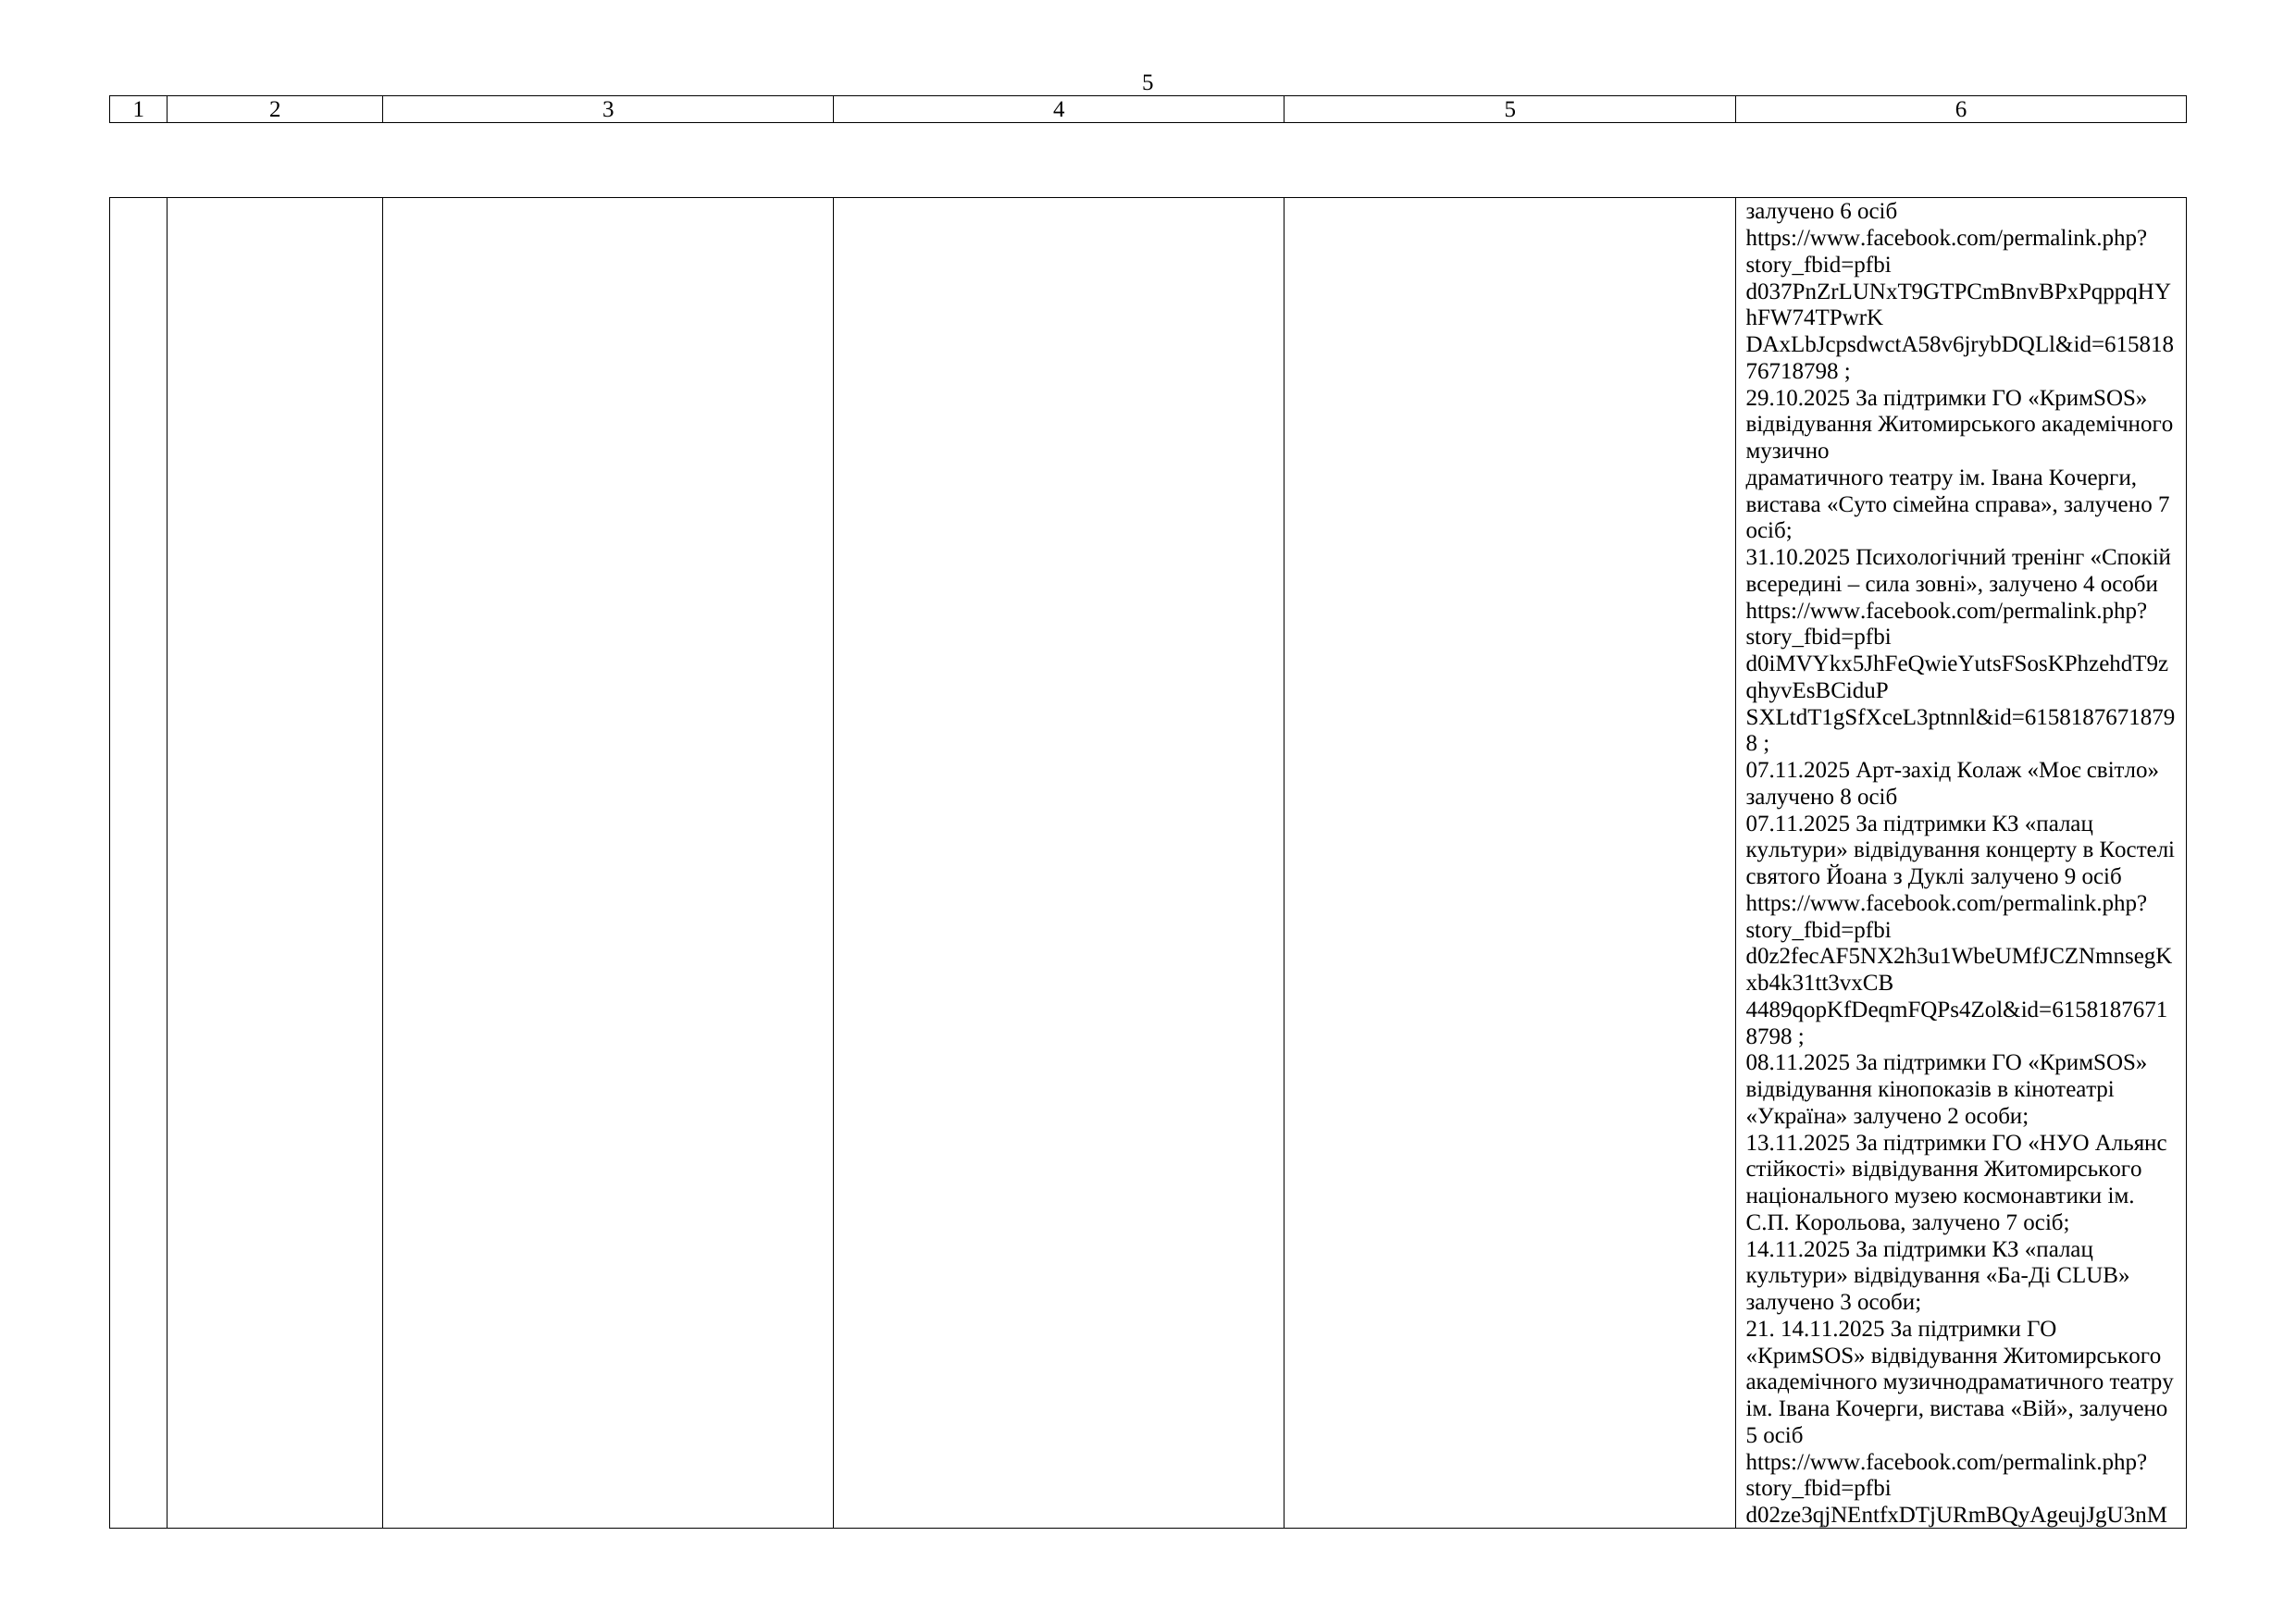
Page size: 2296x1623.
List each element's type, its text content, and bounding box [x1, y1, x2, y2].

table_cell 1 [110, 198, 167, 1528]
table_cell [1736, 198, 2186, 1528]
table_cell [168, 198, 382, 1528]
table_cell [383, 198, 833, 1528]
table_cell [834, 198, 1284, 1528]
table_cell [1285, 198, 1735, 1528]
